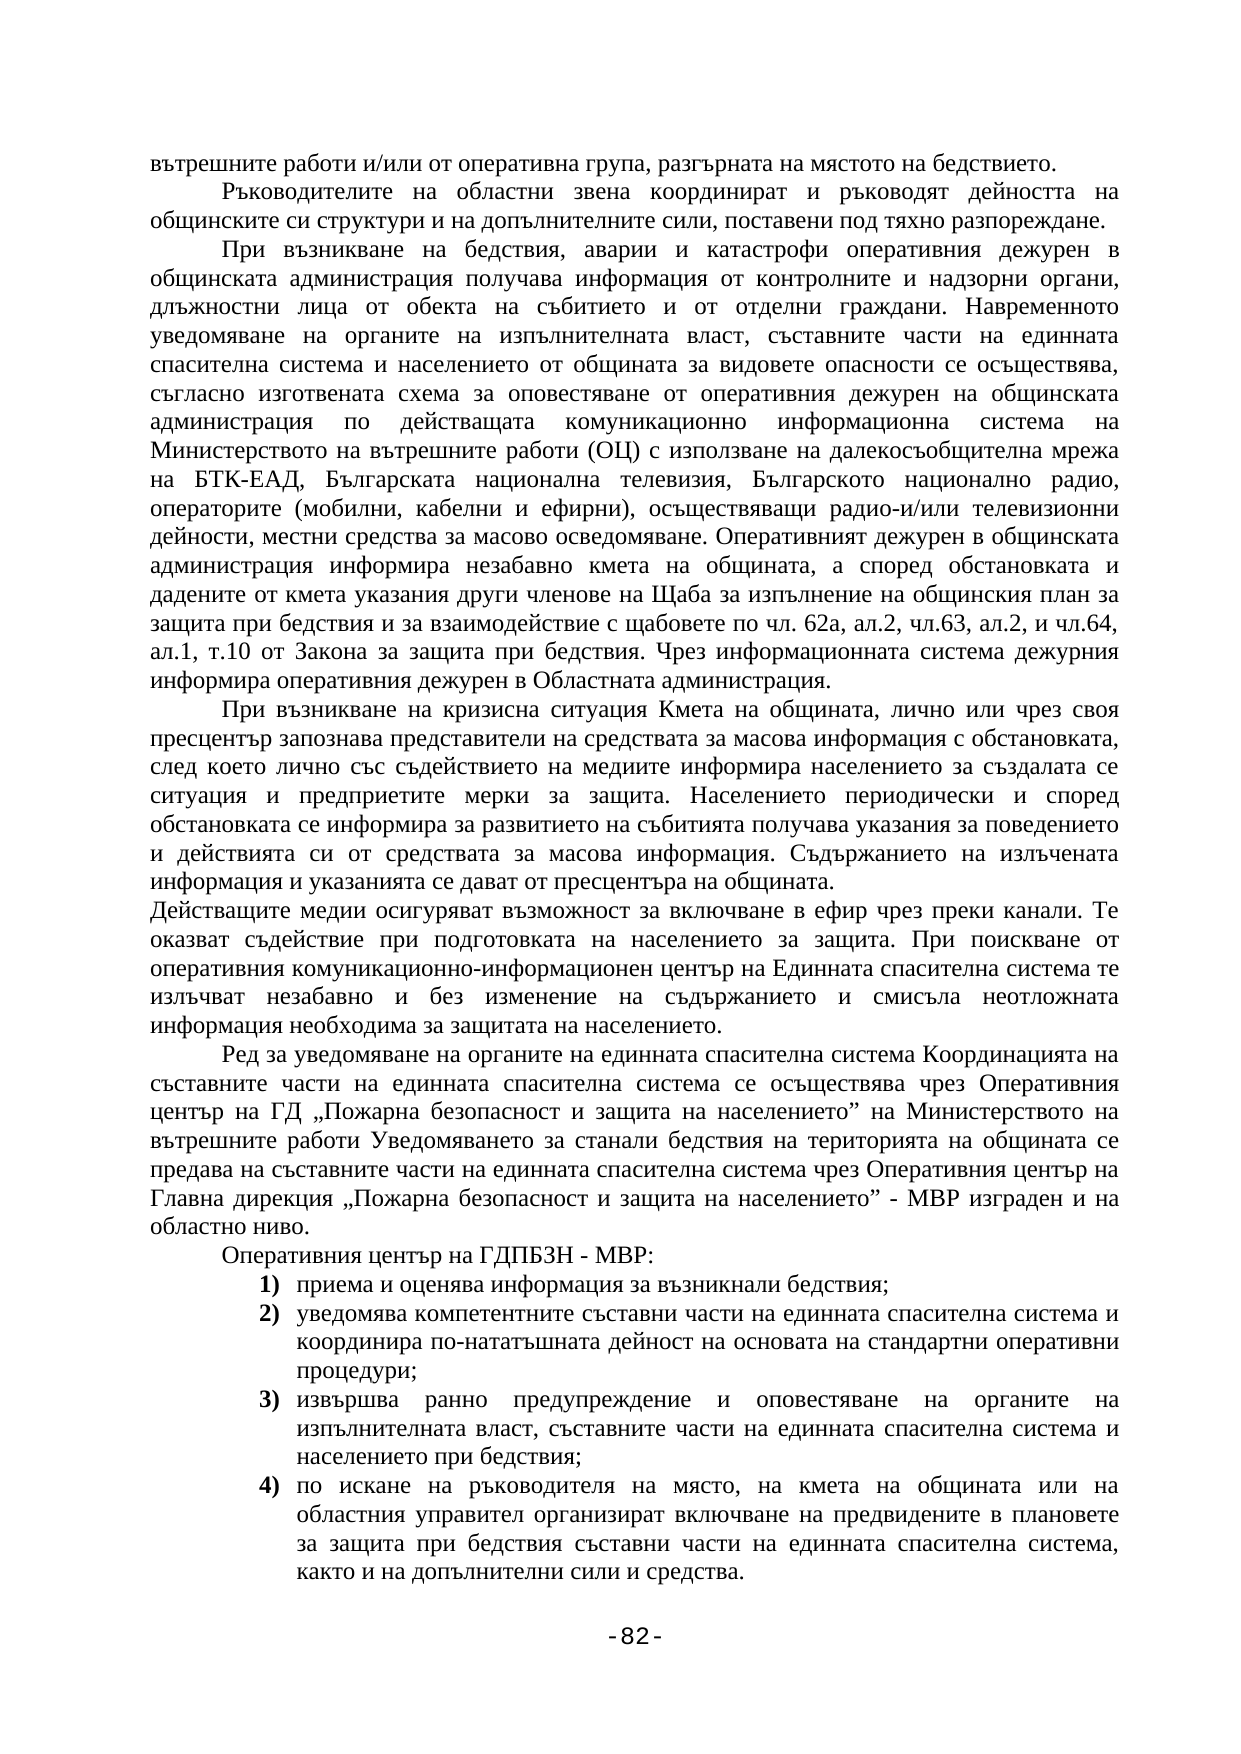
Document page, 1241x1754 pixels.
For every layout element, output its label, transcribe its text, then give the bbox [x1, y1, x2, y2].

list уведомява компетентните съставни части на единната спасителна система и координира по-нататъшната дейност на основата на стандартни оперативни процедури; [259, 1298, 1120, 1384]
list приема и оценява информация за възникнали бедствия; [259, 1269, 1122, 1298]
text При възникване на кризисна ситуация Кмета на общината, лично или чрез своя пресцентър запознава представители на средствата за масова информация с обстановката, след което лично със съдействието на медиите информира населението за създалата се ситуация и предприетите мерки за защита. Населението периодически и според обстановката се информира за развитието на събитията получава указания за поведението и действията си от средствата за масова информация. Съдържанието на излъчената информация и указанията се дават от пресцентъра на общината. [150, 694, 1120, 895]
text Оперативния център на ГДПБЗН - МВР: [150, 1240, 1122, 1269]
text При възникване на бедствия, аварии и катастрофи оперативния дежурен в общинската администрация получава информация от контролните и надзорни органи, длъжностни лица от обекта на събитието и от отделни граждани. Навременното уведомяване на органите на изпълнителната власт, съставните части на единната спасителна система и населението от общината за видовете опасности се осъществява, съгласно изготвената схема за оповестяване от оперативния дежурен на общинската администрация по действащата комуникационно информационна система на Министерството на вътрешните работи (ОЦ) с използване на далекосъобщителна мрежа на БТК-ЕАД, Българската национална телевизия, Българското национално радио, операторите (мобилни, кабелни и ефирни), осъществяващи радио-и/или телевизионни дейности, местни средства за масово осведомяване. Оперативният дежурен в общинската администрация информира незабавно кмета на общината, а според обстановката и дадените от кмета указания други членове на Щаба за изпълнение на общинския план за защита при бедствия и за взаимодействие с щабовете по чл. 62а, ал.2, чл.63, ал.2, и чл.64, ал.1, т.10 от Закона за защита при бедствия. Чрез информационната система дежурния информира оперативния дежурен в Областната администрация. [150, 234, 1120, 694]
text Ред за уведомяване на органите на единната спасителна система Координацията на съставните части на единната спасителна система се осъществява чрез Оперативния център на ГД „Пожарна безопасност и защита на населението” на Министерството на вътрешните работи Уведомяването за станали бедствия на територията на общината се предава на съставните части на единната спасителна система чрез Оперативния център на Главна дирекция „Пожарна безопасност и защита на населението” - МВР изграден и на областно ниво. [150, 1039, 1120, 1240]
list извършва ранно предупреждение и оповестяване на органите на изпълнителната власт, съставните части на единната спасителна система и населението при бедствия; [259, 1384, 1120, 1470]
text Ръководителите на областни звена координират и ръководят дейността на общинските си структури и на допълнителните сили, поставени под тяхно разпореждане. [150, 176, 1120, 234]
text Действащите медии осигуряват възможност за включване в ефир чрез преки канали. Те оказват съдействие при подготовката на населението за защита. При поискване от оперативния комуникационно-информационен център на Единната спасителна система те излъчват незабавно и без изменение на съдържанието и смисъла неотложната информация необходима за защитата на населението. [150, 895, 1120, 1039]
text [150, 148, 1120, 176]
list по искане на ръководителя на място, на кмета на общината или на областния управител организират включване на предвидените в плановете за защита при бедствия съставни части на единната спасителна система, както и на допълнителни сили и средства. [259, 1470, 1120, 1585]
